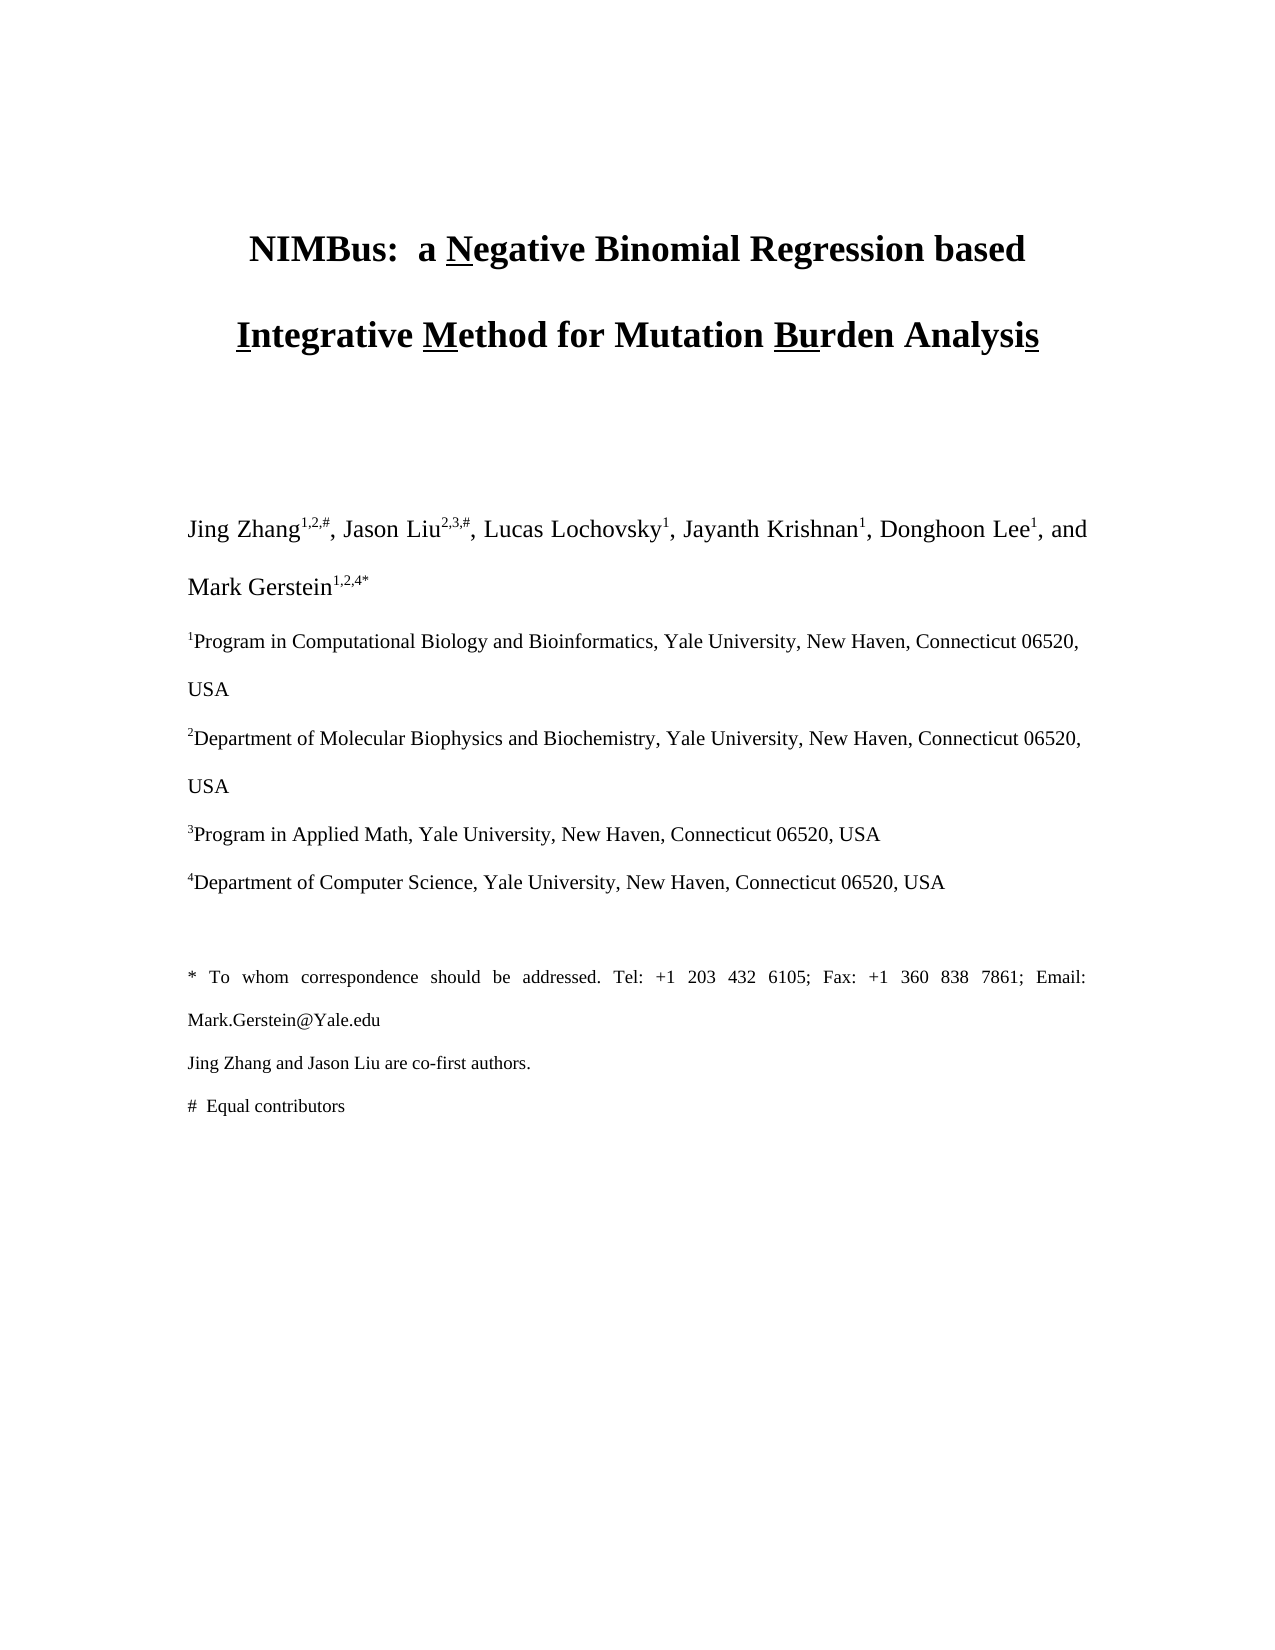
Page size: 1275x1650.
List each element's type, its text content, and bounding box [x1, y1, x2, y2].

text 1Program in Computational Biology and Bioinformatics, Yale University, New Haven, Connecticut 06520, USA [187, 629, 1087, 701]
text 4Department of Computer Science, Yale University, New Haven, Connecticut 06520, USA [187, 870, 1087, 894]
text # Equal contributors [187, 1095, 1087, 1117]
text 2Department of Molecular Biophysics and Biochemistry, Yale University, New Haven, Connecticut 06520, USA [187, 725, 1087, 798]
text Jing Zhang and Jason Liu are co-first authors. [187, 1052, 1087, 1074]
text Jing Zhang1,2,#, Jason Liu2,3,#, Lucas Lochovsky1, Jayanth Krishnan1, Donghoon Lee1, and Mark Gerstein1,2,4* [187, 514, 1087, 600]
subtitle NIMBus: a Negative Binomial Regression based Integrative Method for Mutation Burden Analysis [187, 227, 1087, 356]
text * To whom correspondence should be addressed. Tel: +1 203 432 6105; Fax: +1 360 838 7861; Email: Mark.Gerstein@Yale.edu [187, 966, 1087, 1031]
text 3Program in Applied Math, Yale University, New Haven, Connecticut 06520, USA [187, 822, 1087, 846]
